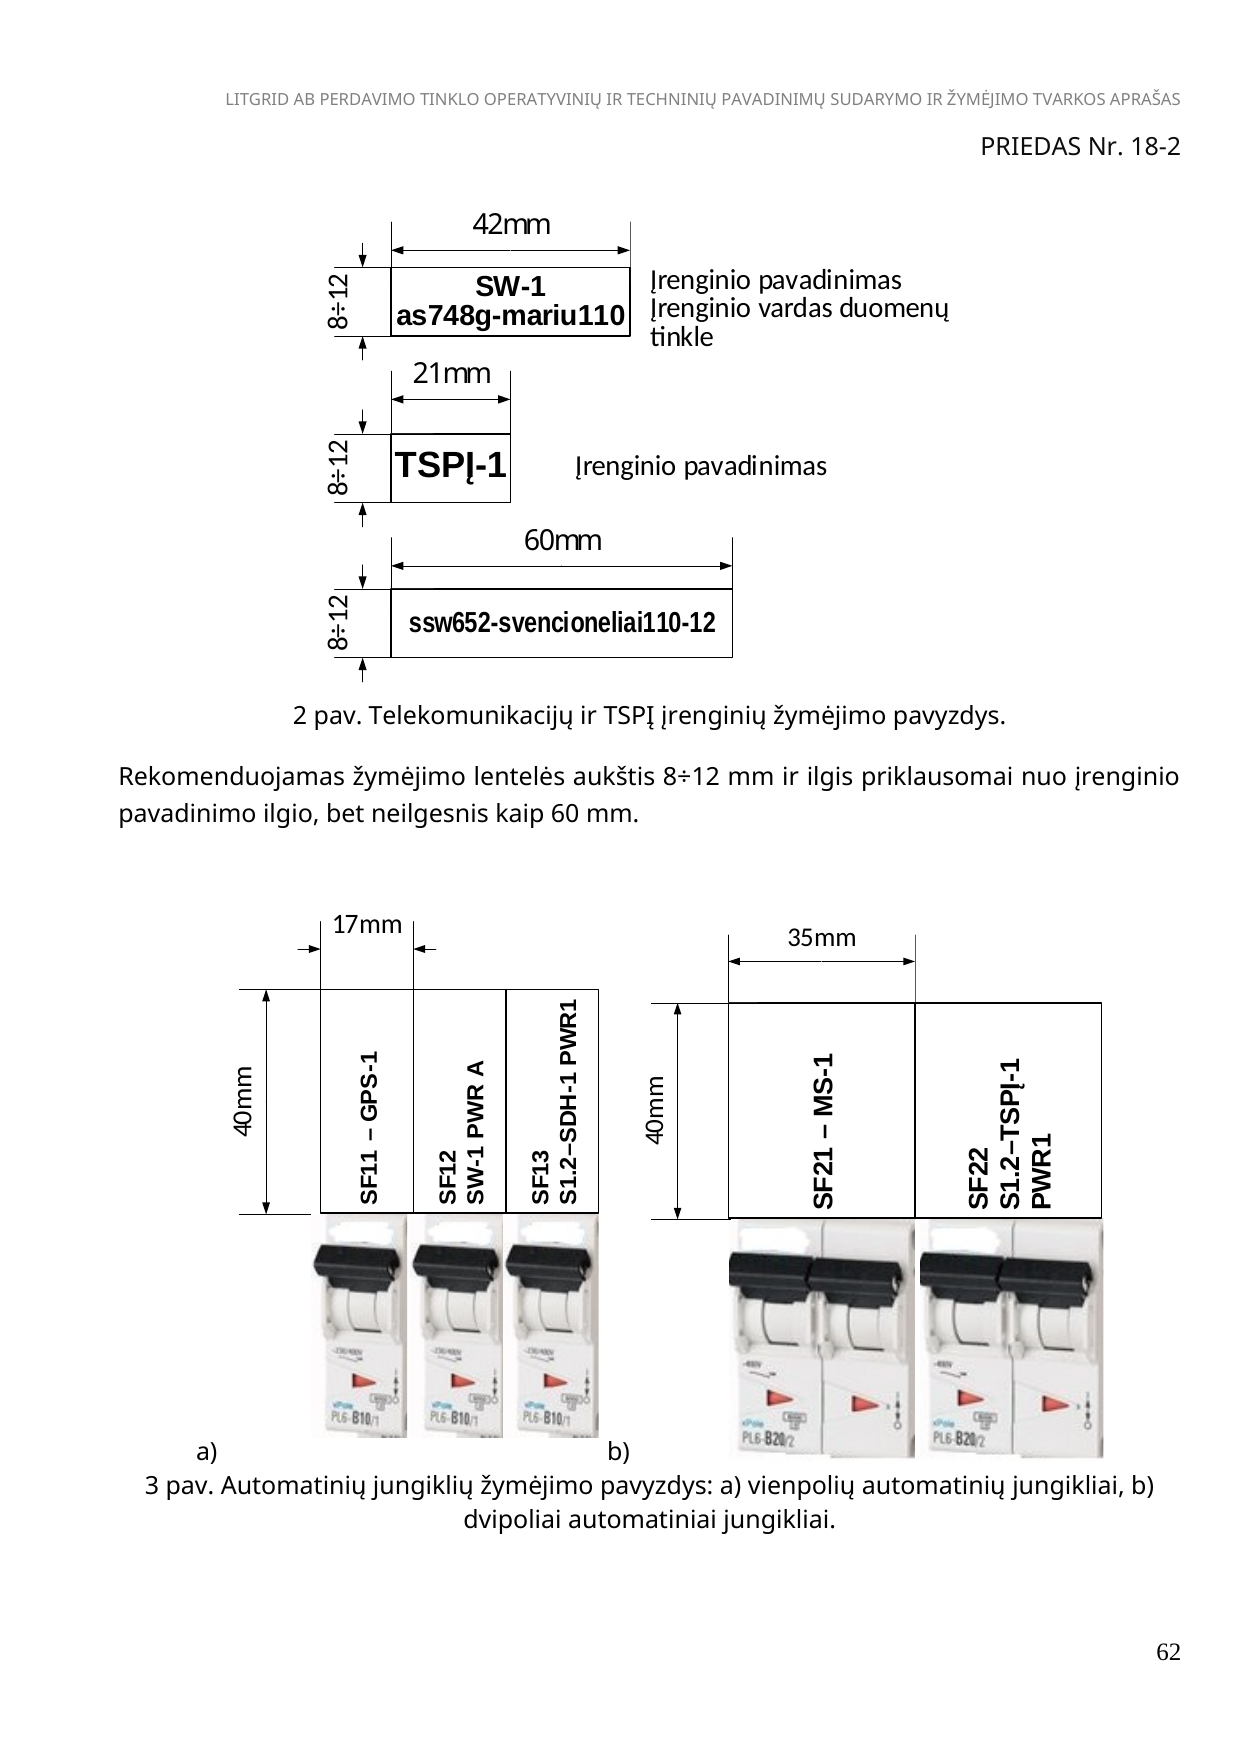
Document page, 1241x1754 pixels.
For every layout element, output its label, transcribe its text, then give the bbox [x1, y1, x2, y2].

text 3 pav. Automatinių jungiklių žymėjimo pavyzdys: a) vienpolių automatinių jungikliai, b) dvipoliai automatiniai jungikliai. [118, 1468, 1181, 1536]
text LITGRID AB PERDAVIMO TINKLO OPERATYVINIŲ IR TECHNINIŲ PAVADINIMŲ SUDARYMO IR ŽYMĖJIMO TVARKOS APRAŠAS [118, 88, 1181, 111]
text Rekomenduojamas žymėjimo lentelės aukštis 8÷12 mm ir ilgis priklausomai nuo įrenginio pavadinimo ilgio, bet neilgesnis kaip 60 mm. [118, 759, 1181, 829]
subtitle PRIEDAS Nr. 18-2 [118, 129, 1181, 163]
text 2 pav. Telekomunikacijų ir TSPĮ įrenginių žymėjimo pavyzdys. [118, 697, 1181, 731]
text a) b) [118, 906, 1181, 1468]
